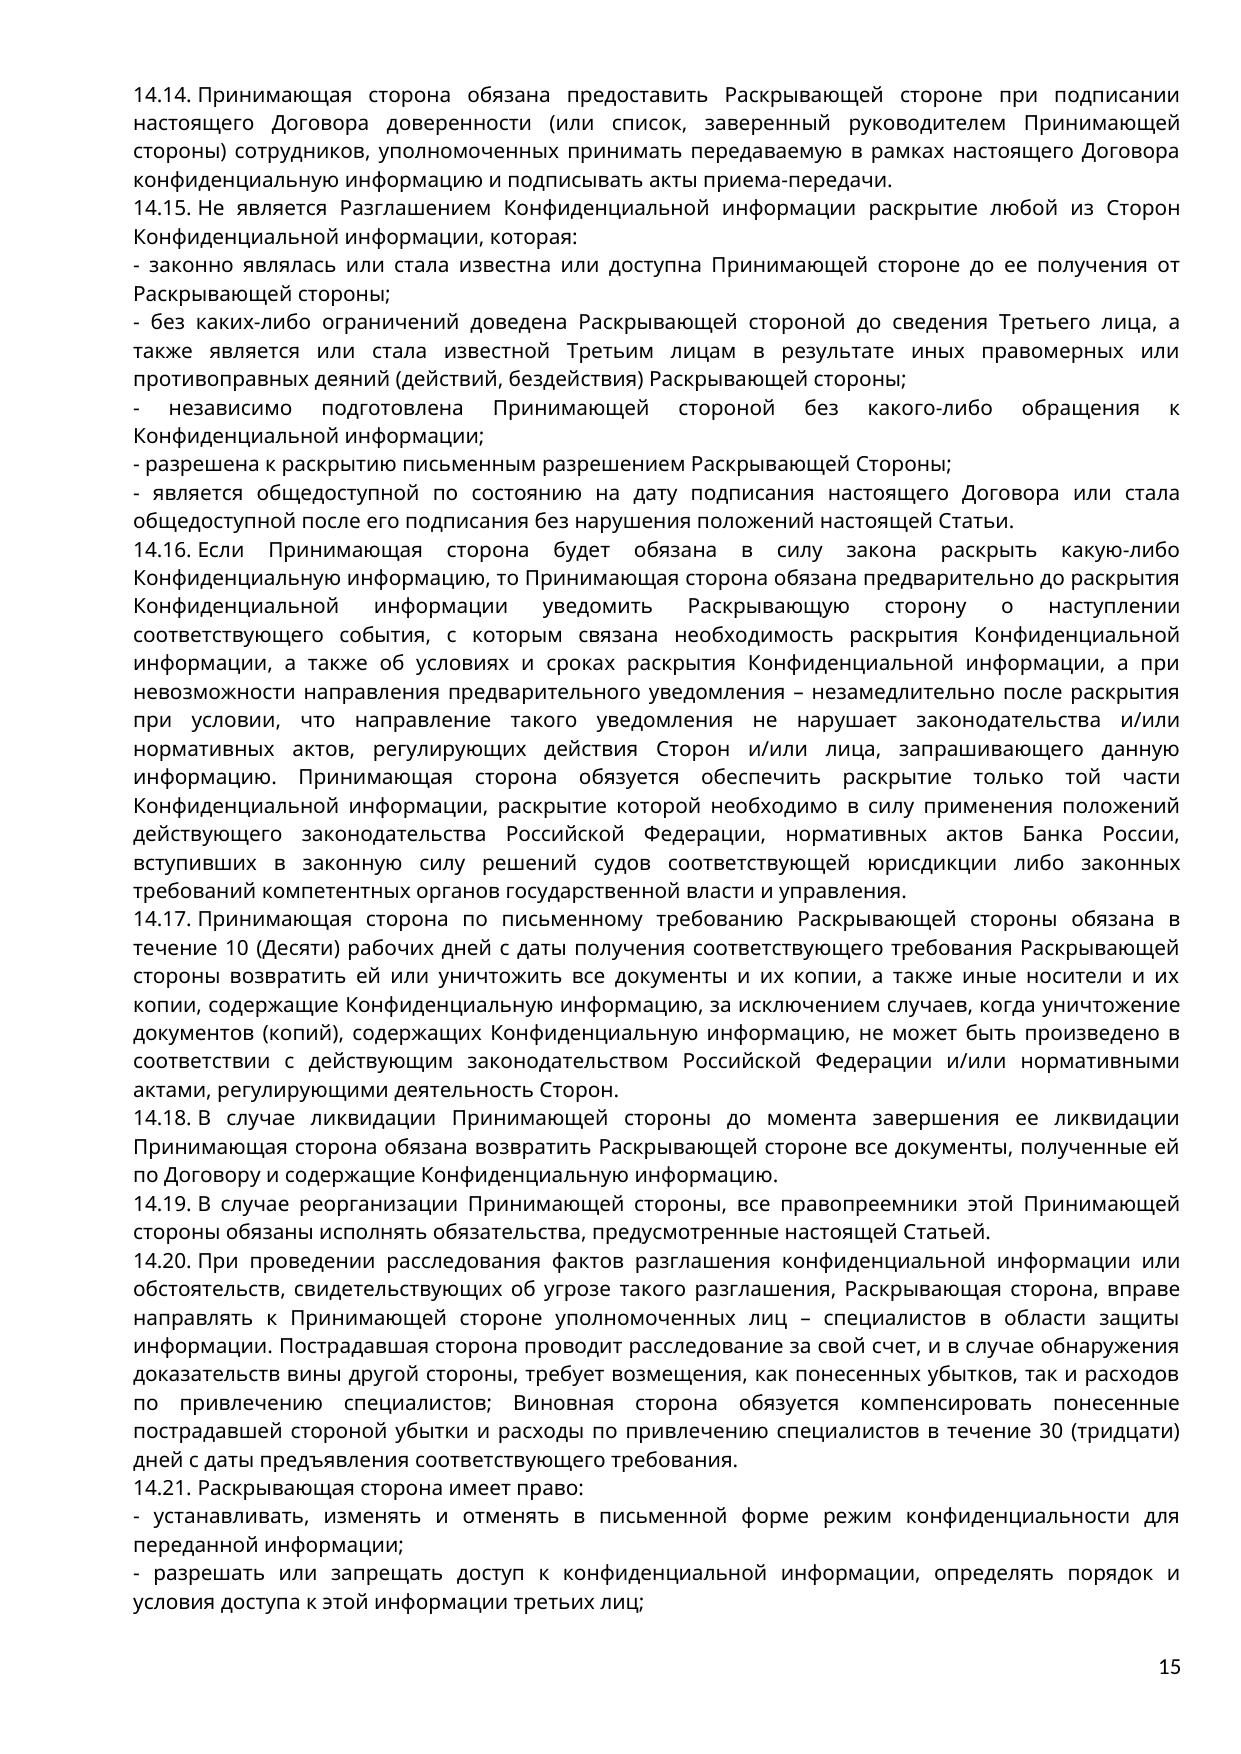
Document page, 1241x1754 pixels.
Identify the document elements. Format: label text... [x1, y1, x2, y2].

text - разрешать или запрещать доступ к конфиденциальной информации, определять порядок и условия доступа к этой информации третьих лиц; [133, 1558, 1181, 1615]
list В случае реорганизации Принимающей стороны, все правопреемники этой Принимающей стороны обязаны исполнять обязательства, предусмотренные настоящей Статьей. [133, 1189, 1181, 1246]
text - разрешена к раскрытию письменным разрешением Раскрывающей Стороны; [133, 449, 1181, 478]
list В случае ликвидации Принимающей стороны до момента завершения ее ликвидации Принимающая сторона обязана возвратить Раскрывающей стороне все документы, полученные ей по Договору и содержащие Конфиденциальную информацию. [133, 1103, 1181, 1189]
text - законно являлась или стала известна или доступна Принимающей стороне до ее получения от Раскрывающей стороны; [133, 250, 1181, 307]
list Раскрывающая сторона имеет право: [133, 1473, 1181, 1502]
list При проведении расследования фактов разглашения конфиденциальной информации или обстоятельств, свидетельствующих об угрозе такого разглашения, Раскрывающая сторона, вправе направлять к Принимающей стороне уполномоченных лиц – специалистов в области защиты информации. Пострадавшая сторона проводит расследование за свой счет, и в случае обнаружения доказательств вины другой стороны, требует возмещения, как понесенных убытков, так и расходов по привлечению специалистов; Виновная сторона обязуется компенсировать понесенные пострадавшей стороной убытки и расходы по привлечению специалистов в течение 30 (тридцати) дней с даты предъявления соответствующего требования. [133, 1246, 1181, 1473]
text - независимо подготовлена Принимающей стороной без какого-либо обращения к Конфиденциальной информации; [133, 393, 1181, 449]
text - устанавливать, изменять и отменять в письменной форме режим конфиденциальности для переданной информации; [133, 1502, 1181, 1558]
text - является общедоступной по состоянию на дату подписания настоящего Договора или стала общедоступной после его подписания без нарушения положений настоящей Статьи. [133, 478, 1181, 535]
list Если Принимающая сторона будет обязана в силу закона раскрыть какую-либо Конфиденциальную информацию, то Принимающая сторона обязана предварительно до раскрытия Конфиденциальной информации уведомить Раскрывающую сторону о наступлении соответствующего события, с которым связана необходимость раскрытия Конфиденциальной информации, а также об условиях и сроках раскрытия Конфиденциальной информации, а при невозможности направления предварительного уведомления – незамедлительно после раскрытия при условии, что направление такого уведомления не нарушает законодательства и/или нормативных актов, регулирующих действия Сторон и/или лица, запрашивающего данную информацию. Принимающая сторона обязуется обеспечить раскрытие только той части Конфиденциальной информации, раскрытие которой необходимо в силу применения положений действующего законодательства Российской Федерации, нормативных актов Банка России, вступивших в законную силу решений судов соответствующей юрисдикции либо законных требований компетентных органов государственной власти и управления. [133, 535, 1181, 904]
text - без каких-либо ограничений доведена Раскрывающей стороной до сведения Третьего лица, а также является или стала известной Третьим лицам в результате иных правомерных или противоправных деяний (действий, бездействия) Раскрывающей стороны; [133, 307, 1181, 393]
list Принимающая сторона по письменному требованию Раскрывающей стороны обязана в течение 10 (Десяти) рабочих дней с даты получения соответствующего требования Раскрывающей стороны возвратить ей или уничтожить все документы и их копии, а также иные носители и их копии, содержащие Конфиденциальную информацию, за исключением случаев, когда уничтожение документов (копий), содержащих Конфиденциальную информацию, не может быть произведено в соответствии с действующим законодательством Российской Федерации и/или нормативными актами, регулирующими деятельность Сторон. [133, 904, 1181, 1103]
list Принимающая сторона обязана предоставить Раскрывающей стороне при подписании настоящего Договора доверенности (или список, заверенный руководителем Принимающей стороны) сотрудников, уполномоченных принимать передаваемую в рамках настоящего Договора конфиденциальную информацию и подписывать акты приема-передачи. [133, 80, 1181, 193]
list Не является Разглашением Конфиденциальной информации раскрытие любой из Сторон Конфиденциальной информации, которая: [133, 193, 1181, 250]
